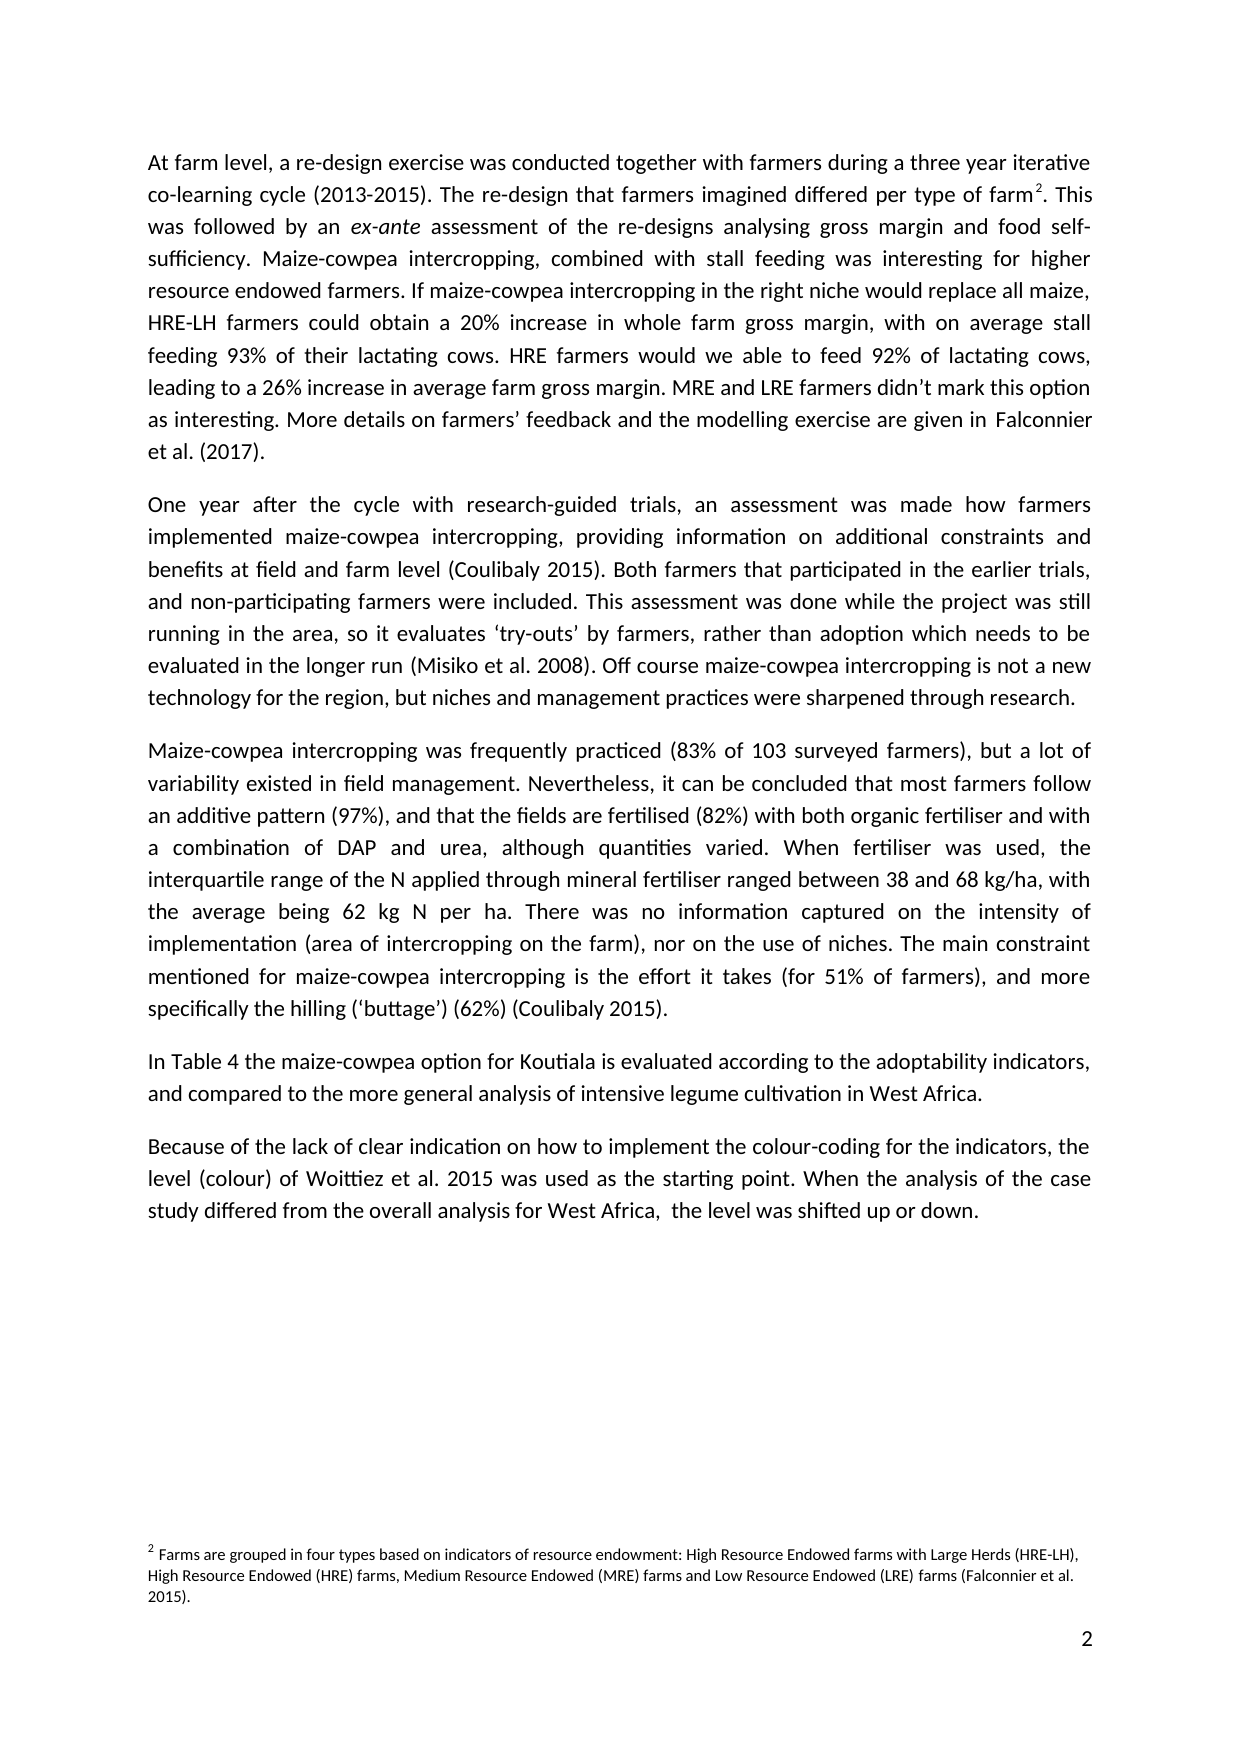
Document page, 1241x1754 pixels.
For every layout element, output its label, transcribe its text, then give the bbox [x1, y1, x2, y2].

text Maize-cowpea intercropping was frequently practiced (83% of 103 surveyed farmers), but a lot of variability existed in field management. Nevertheless, it can be concluded that most farmers follow an additive pattern (97%), and that the fields are fertilised (82%) with both organic fertiliser and with a combination of DAP and urea, although quantities varied. When fertiliser was used, the interquartile range of the N applied through mineral fertiliser ranged between 38 and 68 kg/ha, with the average being 62 kg N per ha. There was no information captured on the intensity of implementation (area of intercropping on the farm), nor on the use of niches. The main constraint mentioned for maize-cowpea intercropping is the effort it takes (for 51% of farmers), and more specifically the hilling (‘buttage’) (62%) (Coulibaly 2015). [148, 736, 1093, 1022]
text Because of the lack of clear indication on how to implement the colour-coding for the indicators, the level (colour) of Woittiez et al. 2015 was used as the starting point. When the analysis of the case study differed from the overall analysis for West Africa, the level was shifted up or down. [148, 1132, 1093, 1224]
text One year after the cycle with research-guided trials, an assessment was made how farmers implemented maize-cowpea intercropping, providing information on additional constraints and benefits at field and farm level (Coulibaly 2015). Both farmers that participated in the earlier trials, and non-participating farmers were included. This assessment was done while the project was still running in the area, so it evaluates ‘try-outs’ by farmers, rather than adoption which needs to be evaluated in the longer run (Misiko et al. 2008). Off course maize-cowpea intercropping is not a new technology for the region, but niches and management practices were sharpened through research. [148, 490, 1093, 711]
text In Table 4 the maize-cowpea option for Koutiala is evaluated according to the adoptability indicators, and compared to the more general analysis of intensive legume cultivation in West Africa. [148, 1047, 1093, 1107]
text At farm level, a re-design exercise was conducted together with farmers during a three year iterative co-learning cycle (2013-2015). The re-design that farmers imagined differed per type of farm. This was followed by an ex-ante assessment of the re-designs analysing gross margin and food self-sufficiency. Maize-cowpea intercropping, combined with stall feeding was interesting for higher resource endowed farmers. If maize-cowpea intercropping in the right niche would replace all maize, HRE-LH farmers could obtain a 20% increase in whole farm gross margin, with on average stall feeding 93% of their lactating cows. HRE farmers would we able to feed 92% of lactating cows, leading to a 26% increase in average farm gross margin. MRE and LRE farmers didn’t mark this option as interesting. More details on farmers’ feedback and the modelling exercise are given in Falconnier et al. (2017). [148, 148, 1093, 465]
